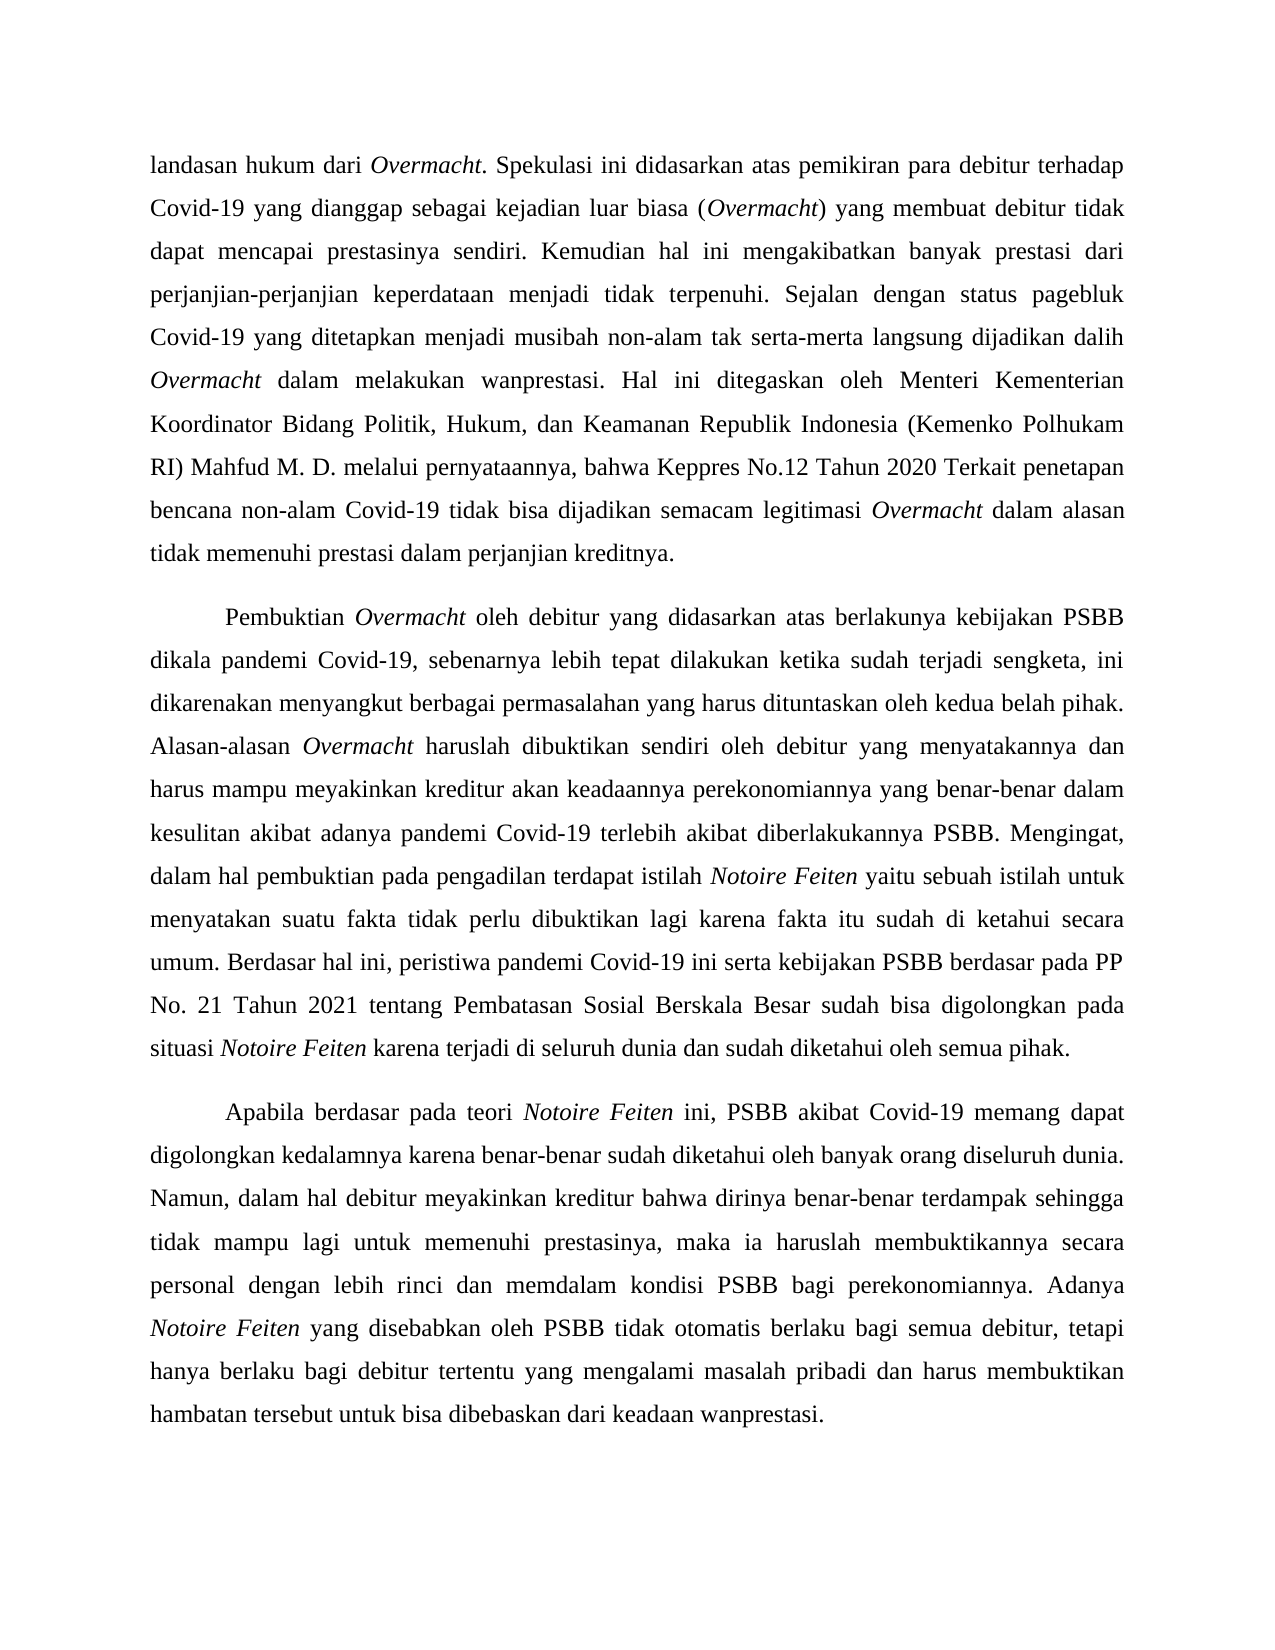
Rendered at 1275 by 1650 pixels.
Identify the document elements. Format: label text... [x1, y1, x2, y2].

text Pembuktian Overmacht oleh debitur yang didasarkan atas berlakunya kebijakan PSBB dikala pandemi Covid-19, sebenarnya lebih tepat dilakukan ketika sudah terjadi sengketa, ini dikarenakan menyangkut berbagai permasalahan yang harus dituntaskan oleh kedua belah pihak. Alasan-alasan Overmacht haruslah dibuktikan sendiri oleh debitur yang menyatakannya dan harus mampu meyakinkan kreditur akan keadaannya perekonomiannya yang benar-benar dalam kesulitan akibat adanya pandemi Covid-19 terlebih akibat diberlakukannya PSBB. Mengingat, dalam hal pembuktian pada pengadilan terdapat istilah Notoire Feiten yaitu sebuah istilah untuk menyatakan suatu fakta tidak perlu dibuktikan lagi karena fakta itu sudah di ketahui secara umum. Berdasar hal ini, peristiwa pandemi Covid-19 ini serta kebijakan PSBB berdasar pada PP No. 21 Tahun 2021 tentang Pembatasan Sosial Berskala Besar sudah bisa digolongkan pada situasi Notoire Feiten karena terjadi di seluruh dunia dan sudah diketahui oleh semua pihak. [150, 602, 1125, 1062]
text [150, 150, 1125, 567]
text Apabila berdasar pada teori Notoire Feiten ini, PSBB akibat Covid-19 memang dapat digolongkan kedalamnya karena benar-benar sudah diketahui oleh banyak orang diseluruh dunia. Namun, dalam hal debitur meyakinkan kreditur bahwa dirinya benar-benar terdampak sehingga tidak mampu lagi untuk memenuhi prestasinya, maka ia haruslah membuktikannya secara personal dengan lebih rinci dan memdalam kondisi PSBB bagi perekonomiannya. Adanya Notoire Feiten yang disebabkan oleh PSBB tidak otomatis berlaku bagi semua debitur, tetapi hanya berlaku bagi debitur tertentu yang mengalami masalah pribadi dan harus membuktikan hambatan tersebut untuk bisa dibebaskan dari keadaan wanprestasi. [150, 1097, 1125, 1428]
